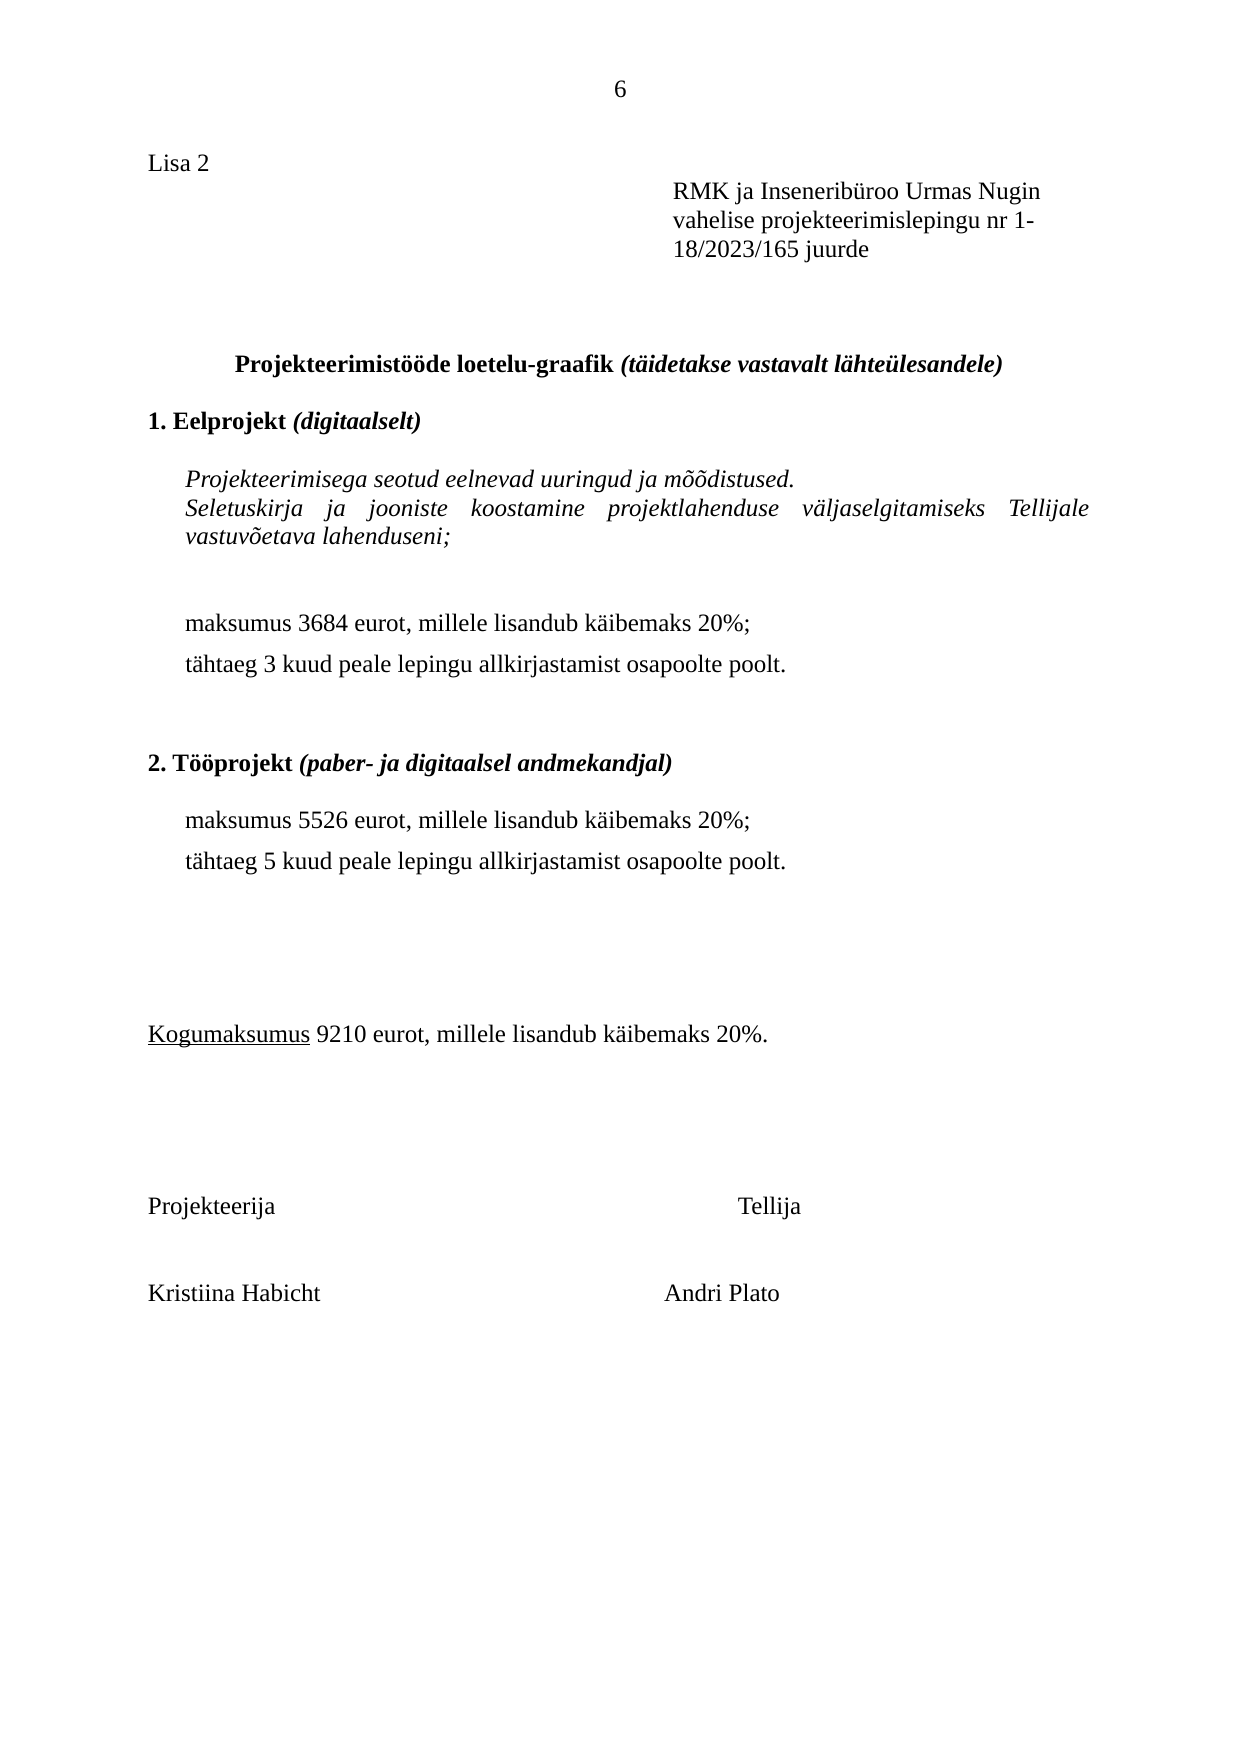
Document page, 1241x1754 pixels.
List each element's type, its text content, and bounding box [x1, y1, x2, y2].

text maksumus 5526 eurot, millele lisandub käibemaks 20%; [185, 805, 1093, 834]
text RMK ja Inseneribüroo Urmas Nugin vahelise projekteerimislepingu nr 1-18/2023/165 juurde [673, 176, 1093, 263]
text Projekteerimisega seotud eelnevad uuringud ja mõõdistused. [185, 464, 1093, 493]
text Lisa 2 [148, 148, 1093, 176]
text Seletuskirja ja jooniste koostamine projektlahenduse väljaselgitamiseks Tellijale vastuvõetava lahenduseni; [185, 493, 1093, 550]
list Projekteerimistööde loetelu-graafik (täidetakse vastavalt lähteülesandele) [148, 349, 1093, 378]
text maksumus 3684 eurot, millele lisandub käibemaks 20%; [185, 608, 1093, 636]
text Kristiina Habicht Andri Plato [148, 1278, 1093, 1306]
text Projekteerija Tellija [148, 1191, 1093, 1220]
text Kogumaksumus 9210 eurot, millele lisandub käibemaks 20%. [148, 1019, 1093, 1048]
text 2. Tööprojekt (paber- ja digitaalsel andmekandjal) [148, 748, 1093, 776]
text tähtaeg 5 kuud peale lepingu allkirjastamist osapoolte poolt. [185, 846, 1093, 875]
text 1. Eelprojekt (digitaalselt) [148, 406, 1093, 435]
text tähtaeg 3 kuud peale lepingu allkirjastamist osapoolte poolt. [185, 649, 1093, 678]
